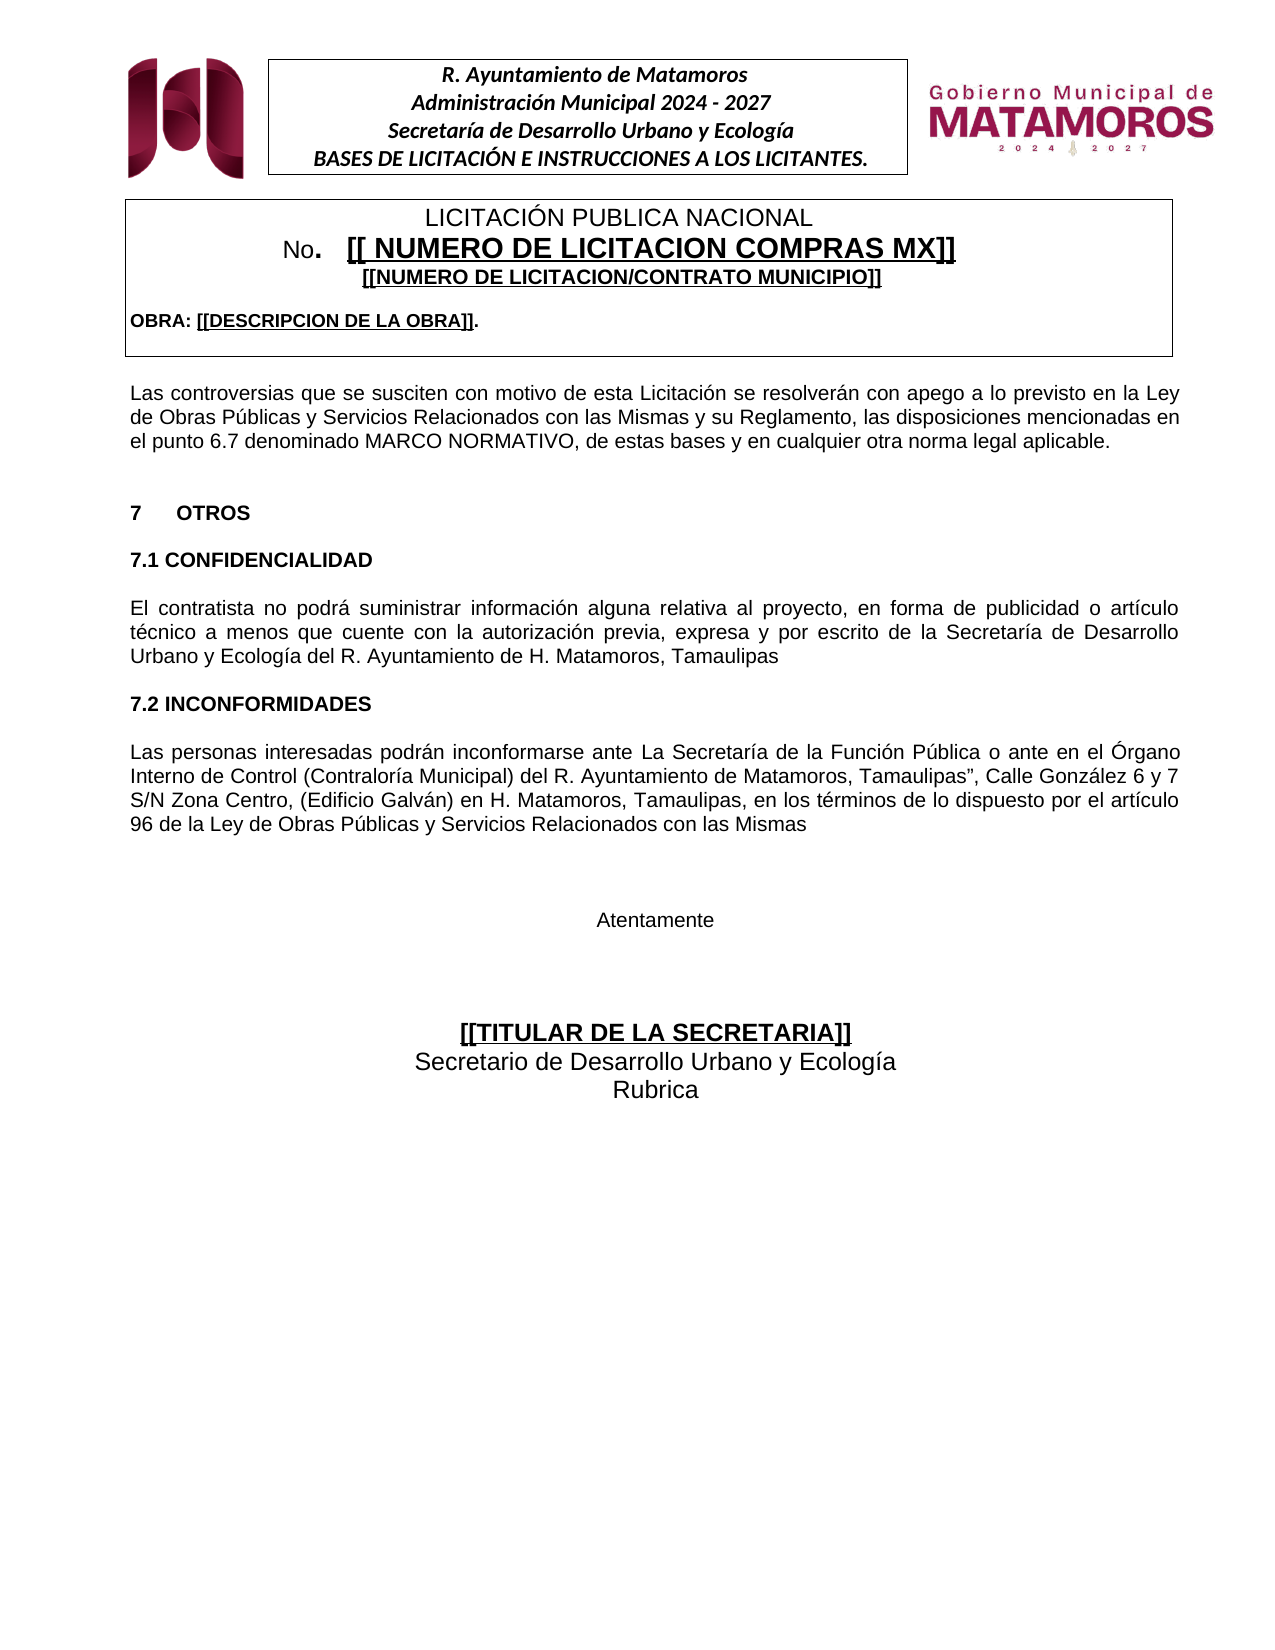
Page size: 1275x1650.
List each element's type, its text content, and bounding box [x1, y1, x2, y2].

picture [923, 64, 1219, 164]
text 7.1 CONFIDENCIALIDAD [130, 548, 1181, 572]
text El contratista no podrá suministrar información alguna relativa al proyecto, en forma de publicidad o artículo técnico a menos que cuente con la autorización previa, expresa y por escrito de la Secretaría de Desarrollo Urbano y Ecología del R. Ayuntamiento de H. Matamoros, Tamaulipas [130, 596, 1181, 668]
text [[TITULAR DE LA SECRETARIA]] [130, 1018, 1181, 1047]
text Secretario de Desarrollo Urbano y Ecología [130, 1047, 1181, 1075]
text Las personas interesadas podrán inconformarse ante La Secretaría de la Función Pública o ante en el Órgano Interno de Control (Contraloría Municipal) del R. Ayuntamiento de Matamoros, Tamaulipas”, Calle González 6 y 7 S/N Zona Centro, (Edificio Galván) en H. Matamoros, Tamaulipas, en los términos de lo dispuesto por el artículo 96 de la Ley de Obras Públicas y Servicios Relacionados con las Mismas [130, 740, 1181, 836]
text Las controversias que se susciten con motivo de esta Licitación se resolverán con apego a lo previsto en la Ley de Obras Públicas y Servicios Relacionados con las Mismas y su Reglamento, las disposiciones mencionadas en el punto 6.7 denominado MARCO NORMATIVO, de estas bases y en cualquier otra norma legal aplicable. [130, 381, 1181, 452]
text Atentamente [130, 908, 1181, 932]
text 7.2 INCONFORMIDADES [130, 692, 1181, 716]
text 7 OTROS [130, 500, 1181, 524]
text Rubrica [130, 1075, 1181, 1104]
picture [128, 54, 248, 180]
